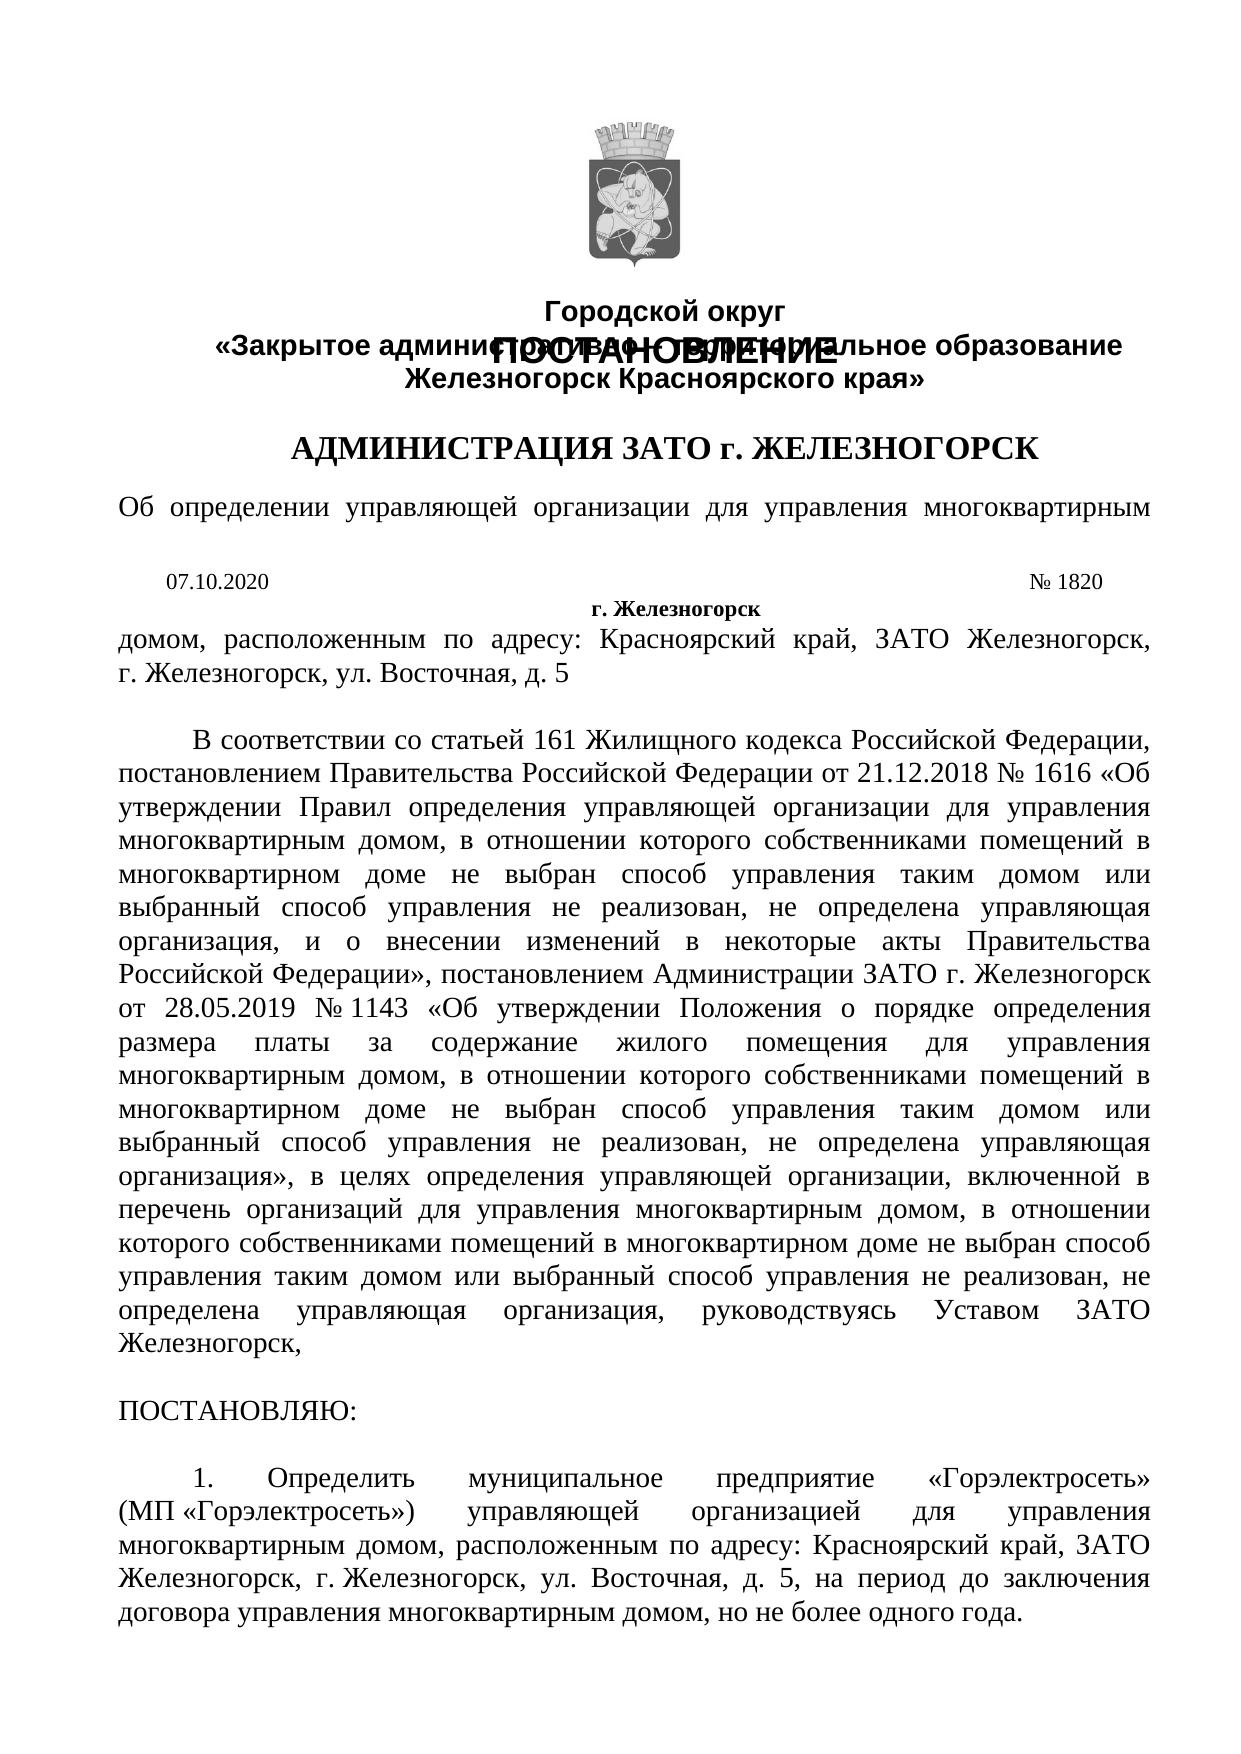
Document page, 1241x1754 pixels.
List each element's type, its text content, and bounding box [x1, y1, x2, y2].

title Об определении управляющей организации для управления многоквартирным домом, расположенным по адресу: Красноярский край, ЗАТО Железногорск, г. Железногорск, ул. Восточная, д. 5 [118, 380, 1152, 688]
title ПОСТАНОВЛЯЮ: [118, 1393, 1152, 1426]
text В соответствии со статьей 161 Жилищного кодекса Российской Федерации, постановлением Правительства Российской Федерации от 21.12.2018 № 1616 «Об утверждении Правил определения управляющей организации для управления многоквартирным домом, в отношении которого собственниками помещений в многоквартирном доме не выбран способ управления таким домом или выбранный способ управления не реализован, не определена управляющая организация, и о внесении изменений в некоторые акты Правительства Российской Федерации», постановлением Администрации ЗАТО г. Железногорск от 28.05.2019 № 1143 «Об утверждении Положения о порядке определения размера платы за содержание жилого помещения для управления многоквартирным домом, в отношении которого собственниками помещений в многоквартирном доме не выбран способ управления таким домом или выбранный способ управления не реализован, не определена управляющая организация», в целях определения управляющей организации, включенной в перечень организаций для управления многоквартирным домом, в отношении которого собственниками помещений в многоквартирном доме не выбран способ управления таким домом или выбранный способ управления не реализован, не определена управляющая организация, руководствуясь Уставом ЗАТО Железногорск, [118, 722, 1152, 1359]
title 1. Определить муниципальное предприятие «Горэлектросеть» (МП «Горэлектросеть») управляющей организацией для управления многоквартирным домом, расположенным по адресу: Красноярский край, ЗАТО Железногорск, г. Железногорск, ул. Восточная, д. 5, на период до заключения договора управления многоквартирным домом, но не более одного года. [118, 1460, 1152, 1627]
text 07.10.2020 № 1820 [166, 568, 1186, 595]
text г. Железногорск [166, 595, 1186, 621]
text «Закрытое административно – территориальное образование Железногорск Красноярского края» [149, 371, 1180, 395]
text ПОСТАНОВЛЕНИЕ [149, 328, 1180, 371]
text Городской округ [149, 294, 1180, 328]
subtitle АДМИНИСТРАЦИЯ ЗАТО г. ЖЕЛЕЗНОГОРСК [149, 428, 1180, 467]
